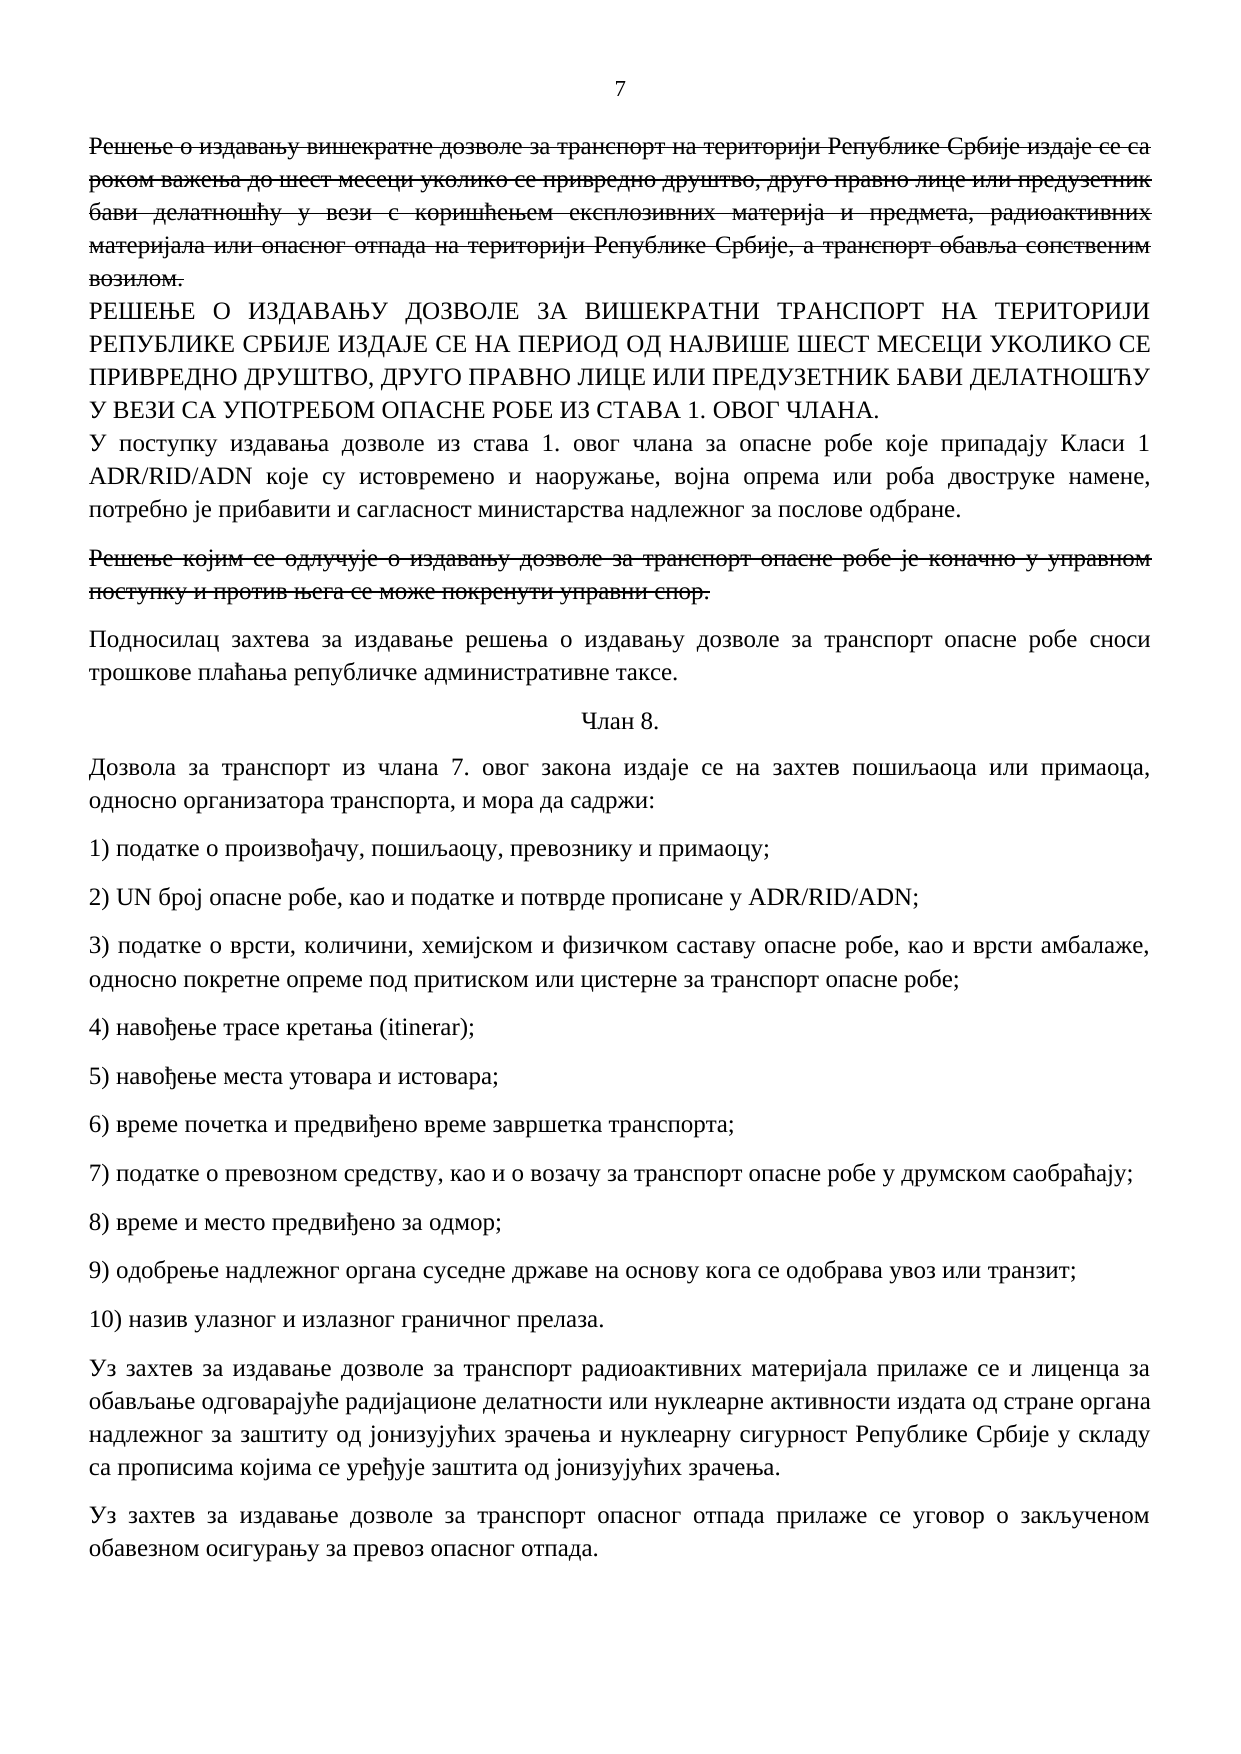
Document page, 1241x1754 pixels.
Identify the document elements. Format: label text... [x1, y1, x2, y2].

text 5) навођење места утовара и истовара; [89, 1061, 1152, 1090]
text Решење о издавању вишекратне дозволе за транспорт на територији Републике Србије издаје се са роком важења до шест месеци уколико се привредно друштво, друго правно лице или предузетник бави делатношћу у вези с коришћењем експлозивних материја и предмета, радиоактивних материјала или опасног отпада на територији Републике Србије, а транспорт обавља сопственим возилом. [89, 214, 1152, 292]
text 9) одобрење надлежног органа суседне државе на основу кога се одобрава увоз или транзит; [89, 1256, 1152, 1284]
text Уз захтев за издавање дозволе за транспорт опасног отпада прилаже се уговор о закљученом обавезном осигурању за превоз опасног отпада. [89, 1501, 1152, 1562]
text РЕШЕЊЕ О ИЗДАВАЊУ ДОЗВОЛЕ ЗА ВИШЕКРАТНИ ТРАНСПОРТ НА ТЕРИТОРИЈИ РЕПУБЛИКЕ СРБИЈЕ ИЗДАЈЕ СЕ НА ПЕРИОД ОД НАЈВИШЕ ШЕСТ МЕСЕЦИ УКОЛИКО СЕ ПРИВРЕДНО ДРУШТВО, ДРУГО ПРАВНО ЛИЦЕ ИЛИ ПРЕДУЗЕТНИК БАВИ ДЕЛАТНОШЋУ У ВЕЗИ СА УПОТРЕБОМ ОПАСНЕ РОБЕ ИЗ СТАВА 1. ОВОГ ЧЛАНА. [89, 296, 1152, 424]
text У поступку издавања дозволе из става 1. овог члана за опасне робе које припадају Класи 1 ADR/RID/ADN које су истовремено и наоружање, војна опрема или роба двоструке намене, потребно је прибавити и сагласност министарства надлежног за послове одбране. [89, 428, 1152, 523]
text 10) назив улазног и излазног граничног прелаза. [89, 1304, 1152, 1333]
text 2) UN број опасне робе, као и податке и потврде прописане у ADR/RID/ADN; [89, 882, 1152, 911]
text Решење којим се одлучује о издавању дозволе за транспорт опасне робе је коначно у управном поступку и против њега се може покренути управни спор. [89, 543, 1152, 558]
text Уз захтев за издавање дозволе за транспорт радиоактивних материјала прилаже се и лиценца за обављање одговарајуће радијационе делатности или нуклеарне активности издата од стране органa надлежнoг за заштиту од јонизујућих зрачења и нуклеарну сигурност Републике Србије у складу са прописима којима се уређује заштита од јонизујућих зрачења. [89, 1353, 1152, 1481]
text 4) навођење трасе кретања (itinerar); [89, 1012, 1152, 1041]
text 6) време почетка и предвиђено време завршетка транспорта; [89, 1109, 1152, 1138]
text Решење којим се одлучује о издавању дозволе за транспорт опасне робе је коначно у управном поступку и против њега се може покренути управни спор. [89, 560, 1152, 604]
text 3) податке о врсти, количини, хемијском и физичком саставу опасне робе, као и врсти амбалаже, односно покретне опреме под притиском или цистерне за транспорт опасне робе; [89, 931, 1152, 992]
text Подносилац захтева за издавање решења о издавању дозволе за транспорт опасне робе сноси трошкове плаћања републичке административне таксе. [89, 624, 1152, 686]
text 7) податке о превозном средству, као и о возачу за транспорт опасне робе у друмском саобраћају; [89, 1158, 1152, 1187]
text Члан 8. [89, 706, 1152, 735]
text 8) време и место предвиђено за одмор; [89, 1207, 1152, 1236]
text 1) податке о произвођачу, пошиљаоцу, превознику и примаоцу; [89, 833, 1152, 862]
text Решење о издавању вишекратне дозволе за транспорт на територији Републике Србије издаје се са роком важења до шест месеци уколико се привредно друштво, друго правно лице или предузетник бави делатношћу у вези с коришћењем експлозивних материја и предмета, радиоактивних материјала или опасног отпада на територији Републике Србије, а транспорт обавља сопственим возилом. [89, 181, 1152, 213]
text Решење о издавању вишекратне дозволе за транспорт на територији Републике Србије издаје се са роком важења до шест месеци уколико се привредно друштво, друго правно лице или предузетник бави делатношћу у вези с коришћењем експлозивних материја и предмета, радиоактивних материјала или опасног отпада на територији Републике Србије, а транспорт обавља сопственим возилом. [89, 131, 1152, 179]
text Дозвола за транспорт из члана 7. овог закона издаје се на захтев пошиљаоца или примаоца, односно организатора транспорта, и мора да садржи: [89, 752, 1152, 813]
